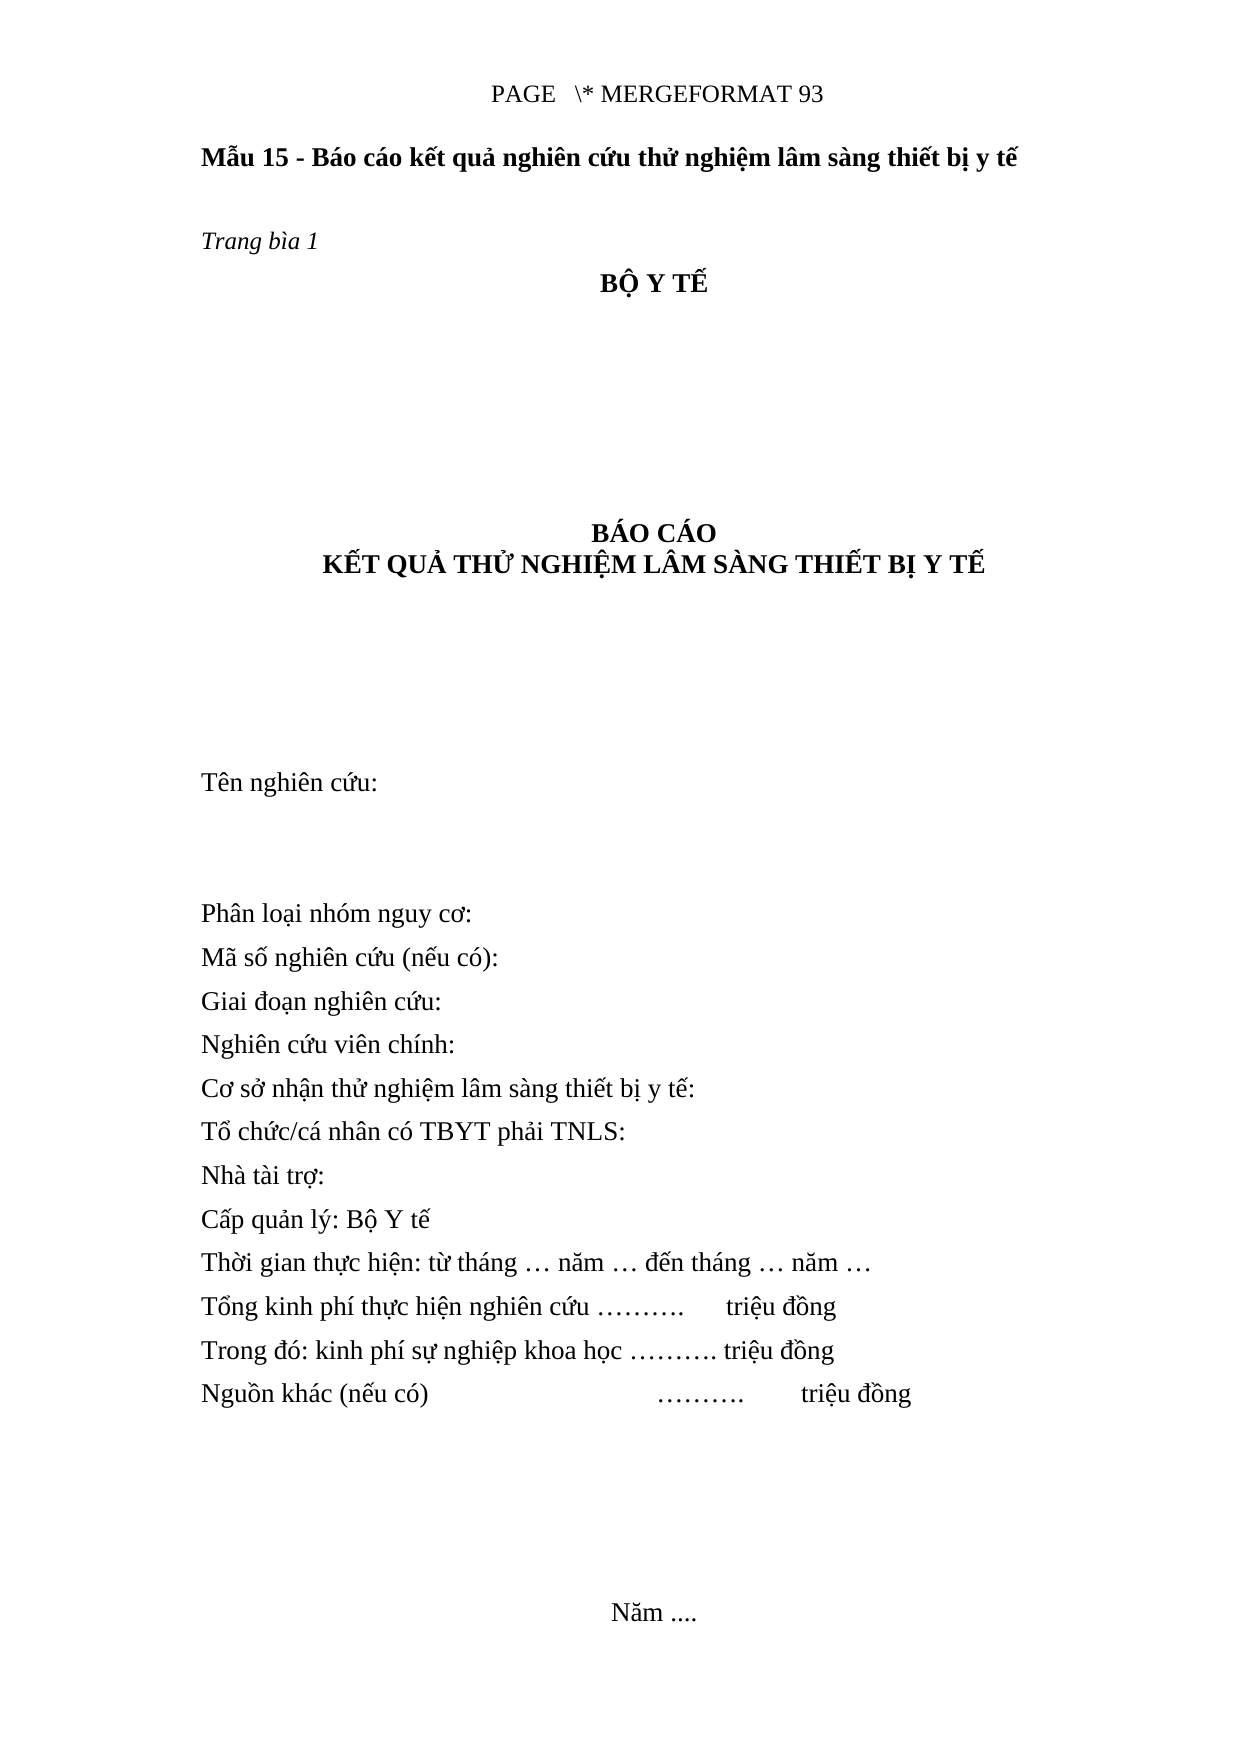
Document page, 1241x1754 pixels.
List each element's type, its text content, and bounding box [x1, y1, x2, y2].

text Tên nghiên cứu: [201, 766, 1107, 797]
text Trang bìa 1 [201, 226, 1107, 255]
text BÁO CÁO [201, 517, 1107, 548]
subtitle Mẫu 15 - Báo cáo kết quả nghiên cứu thử nghiệm lâm sàng thiết bị y tế [201, 141, 1107, 173]
text Nhà tài trợ: [201, 1159, 1107, 1190]
text Cơ sở nhận thử nghiệm lâm sàng thiết bị y tế: [201, 1072, 1107, 1103]
text KẾT QUẢ THỬ NGHIỆM LÂM SÀNG THIẾT BỊ Y TẾ [201, 548, 1107, 579]
text Tổ chức/cá nhân có TBYT phải TNLS: [201, 1116, 1107, 1147]
text Phân loại nhóm nguy cơ: [201, 897, 1107, 928]
text Trong đó: kinh phí sự nghiệp khoa học ………. triệu đồng [201, 1334, 1107, 1365]
text Thời gian thực hiện: từ tháng … năm … đến tháng … năm … [201, 1246, 1107, 1278]
text Nghiên cứu viên chính: [201, 1028, 1107, 1059]
text Tổng kinh phí thực hiện nghiên cứu ………. triệu đồng [201, 1290, 1107, 1321]
text Giai đoạn nghiên cứu: [201, 984, 1107, 1016]
text Năm .... [201, 1596, 1107, 1627]
text Cấp quản lý: Bộ Y tế [201, 1203, 1107, 1234]
text Mã số nghiên cứu (nếu có): [201, 941, 1107, 972]
text BỘ Y TẾ [201, 268, 1107, 299]
text Nguồn khác (nếu có) ………. triệu đồng [201, 1377, 1107, 1408]
